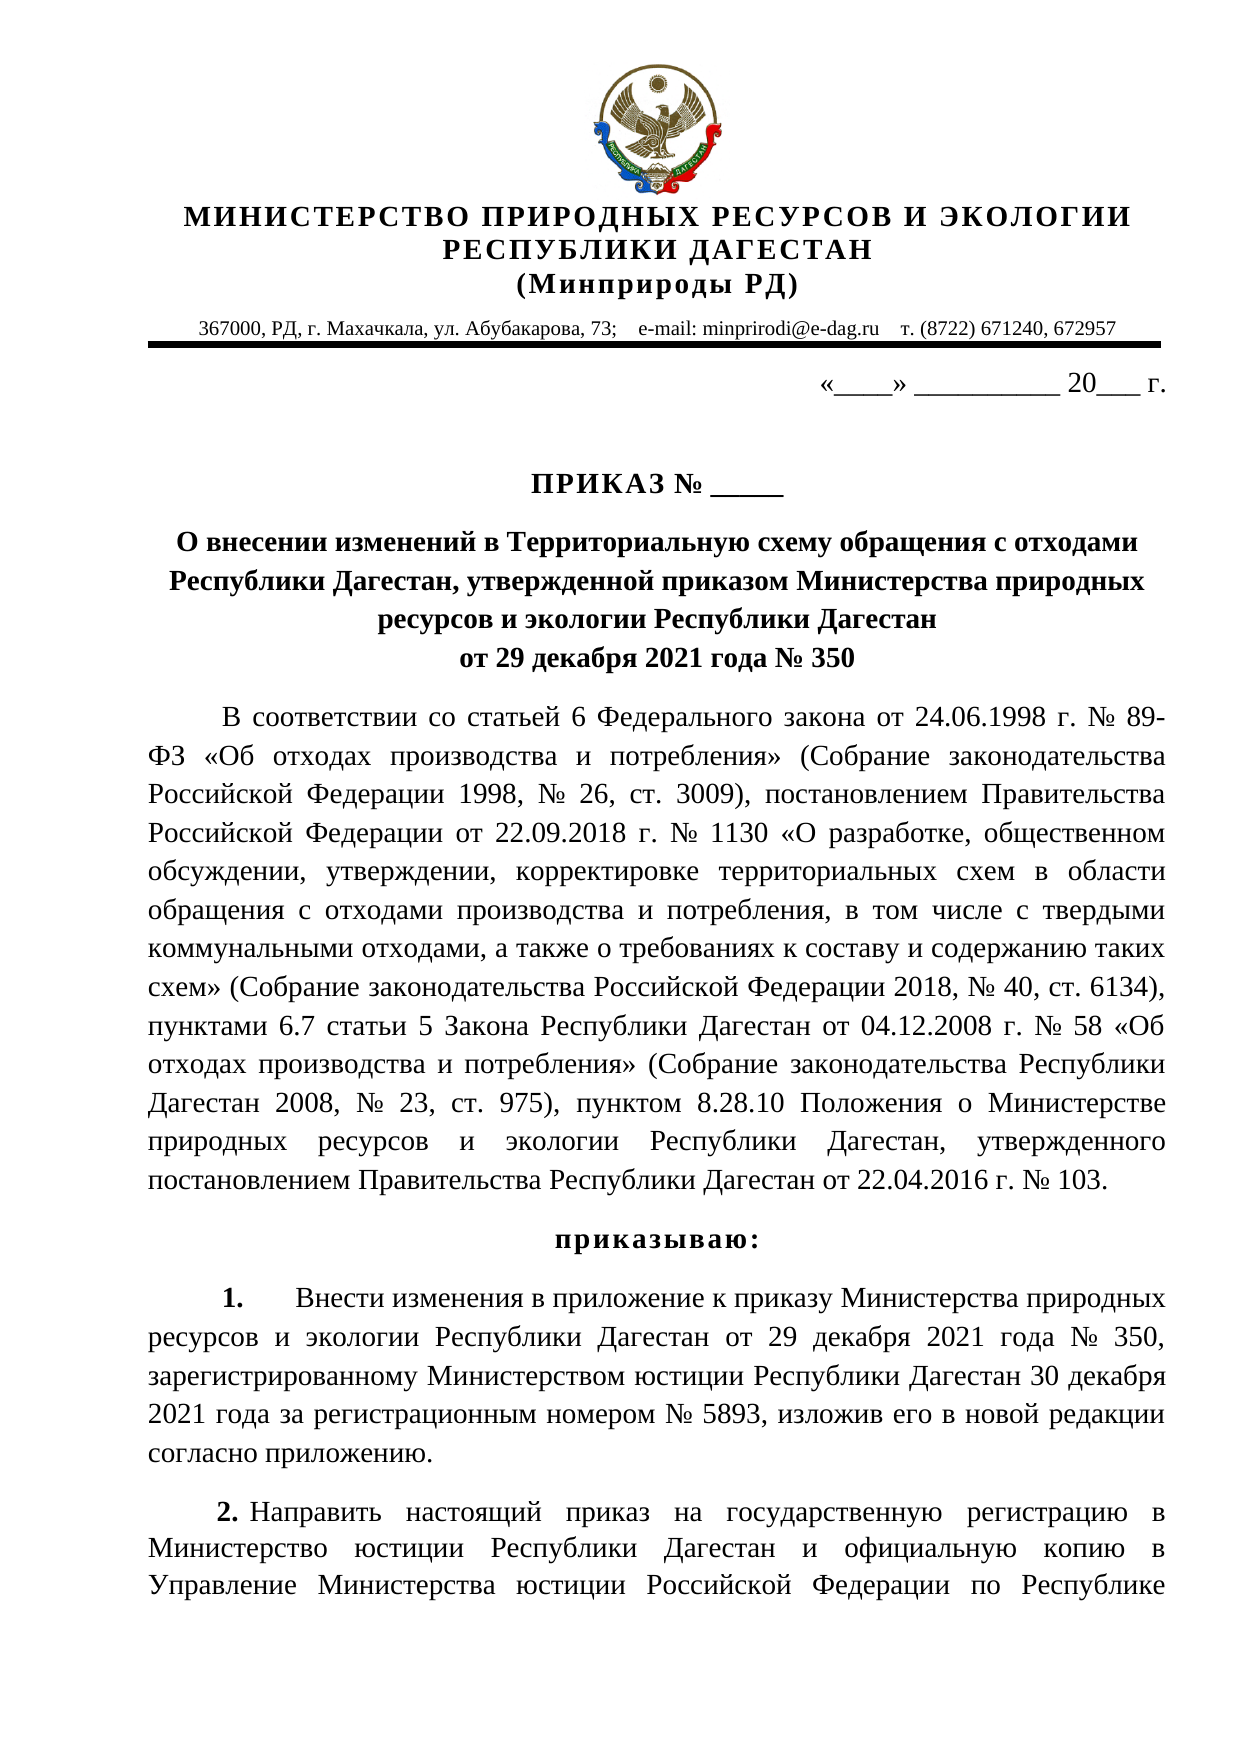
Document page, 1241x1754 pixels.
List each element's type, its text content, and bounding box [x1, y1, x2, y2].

list Внести изменения в приложение к приказу Министерства природных ресурсов и экологии Республики Дагестан от 29 декабря 2021 года № 350, зарегистрированному Министерством юстиции Республики Дагестан 30 декабря 2021 года за регистрационным номером № 5893, изложив его в новой редакции согласно приложению. [148, 1281, 1167, 1468]
text МИНИСТЕРСТВО ПРИРОДНЫХ РЕСУРСОВ И ЭКОЛОГИИ [148, 199, 1167, 232]
text В соответствии со статьей 6 Федерального закона от 24.06.1998 г. № 89- ФЗ «Об отходах производства и потребления» (Собрание законодательства Российской Федерации 1998, № 26, ст. 3009), постановлением Правительства Российской Федерации от 22.09.2018 г. № 1130 «О разработке, общественном обсуждении, утверждении, корректировке территориальных схем в области обращения с отходами производства и потребления, в том числе с твердыми коммунальными отходами, а также о требованиях к составу и содержанию таких схем» (Собрание законодательства Российской Федерации 2018, № 40, ст. 6134), пунктами 6.7 статьи 5 Закона Республики Дагестан от 04.12.2008 г. № 58 «Об отходах производства и потребления» (Собрание законодательства Республики Дагестан 2008, № 23, ст. 975), пунктом 8.28.10 Положения о Министерстве природных ресурсов и экологии Республики Дагестан, утвержденного постановлением Правительства Республики Дагестан от 22.04.2016 г. № 103. [148, 699, 1167, 1195]
text приказываю: [148, 1221, 1167, 1255]
text ПРИКАЗ № _____ [148, 466, 1167, 499]
text от 29 декабря 2021 года № 350 [148, 640, 1167, 673]
text РЕСПУБЛИКИ ДАГЕСТАН [148, 232, 1167, 266]
text «____» __________ 20___ г. [148, 365, 1167, 399]
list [148, 1494, 1167, 1601]
text 367000, РД, г. Махачкала, ул. Абубакарова, 73; e-mail: minprirodi@e-dag.ru т. (8722) 671240, 672957 [148, 316, 1167, 340]
text (Минприроды РД) [148, 266, 1167, 299]
text О внесении изменений в Территориальную схему обращения с отходами Республики Дагестан, утвержденной приказом Министерства природных ресурсов и экологии Республики Дагестан [148, 524, 1167, 635]
picture [584, 62, 730, 199]
